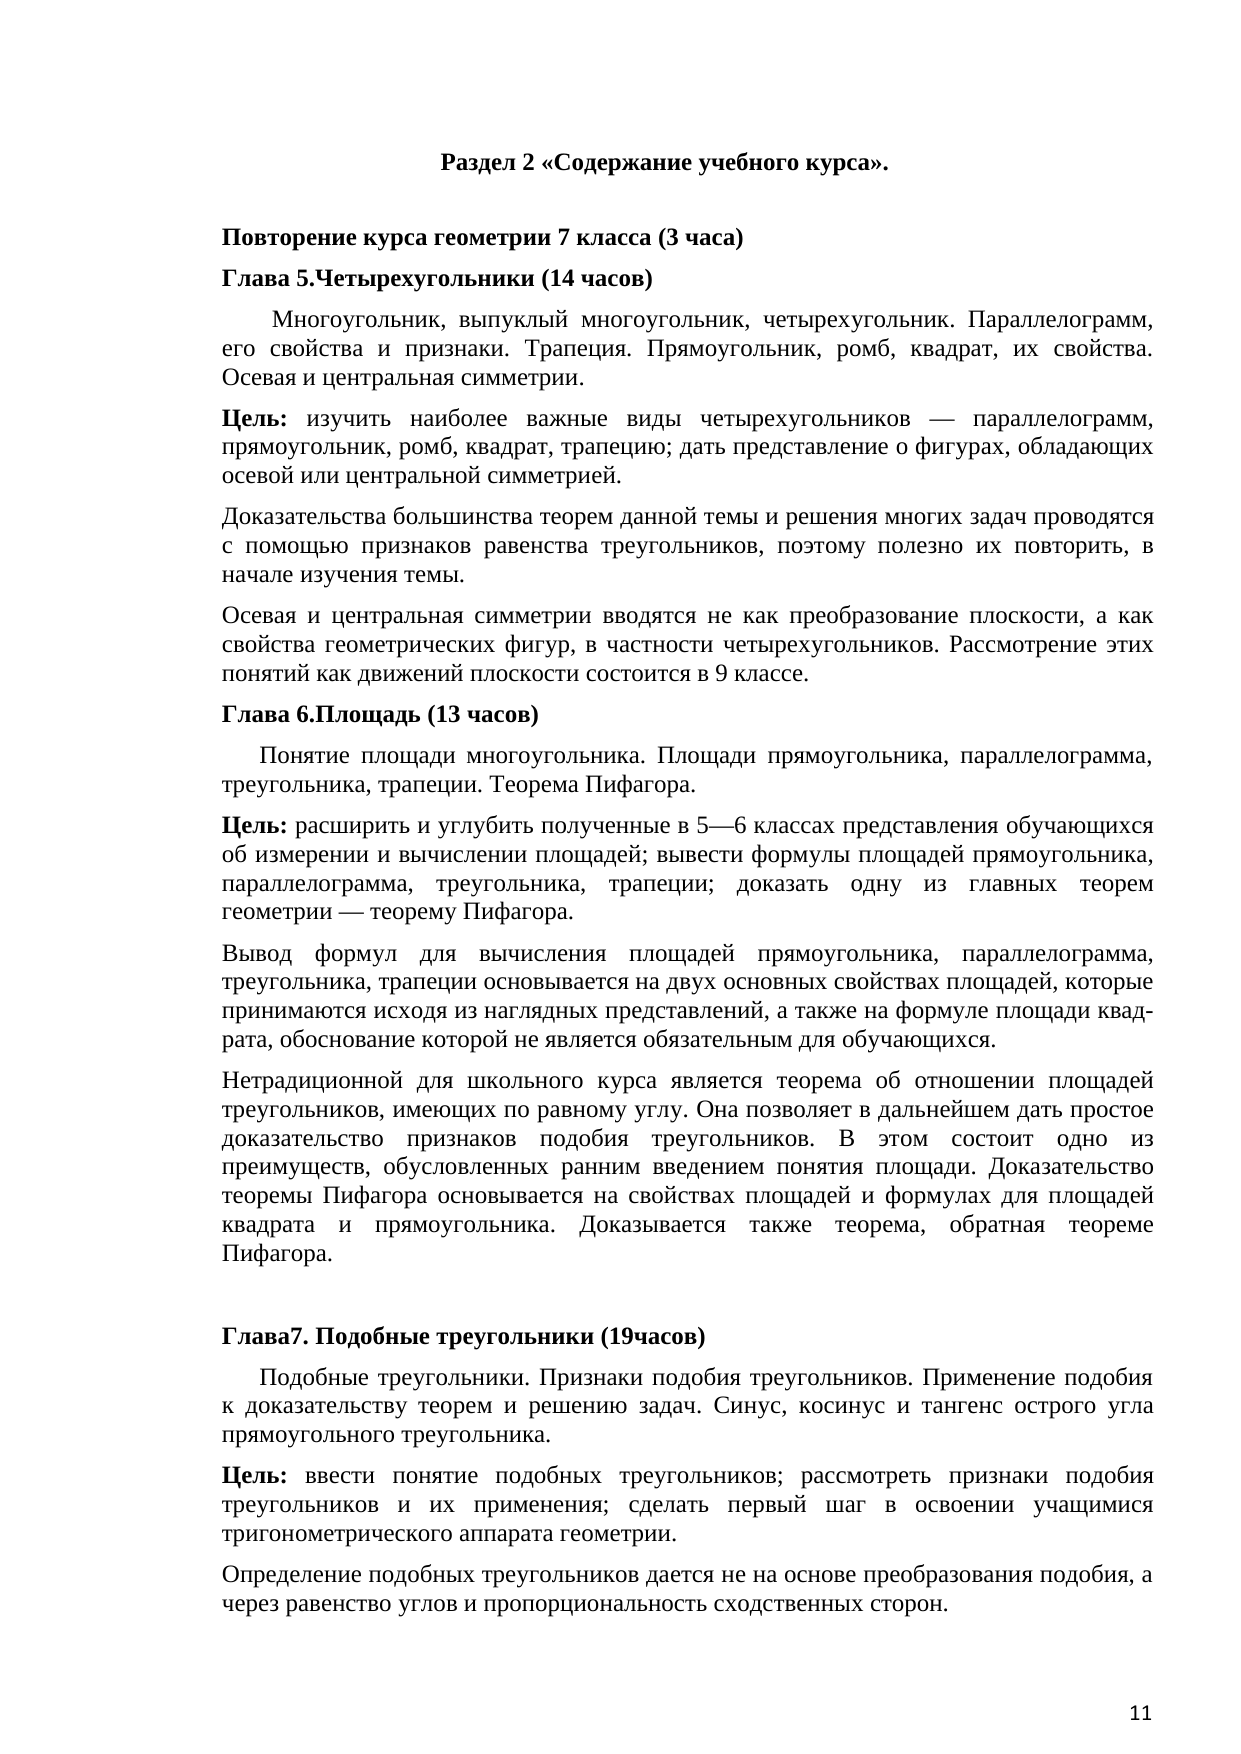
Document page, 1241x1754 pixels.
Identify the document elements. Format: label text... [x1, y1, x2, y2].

text Нетрадиционной для школьного курса является теорема об отношении площадей треугольников, имеющих по равному углу. Она позволяет в дальнейшем дать простое доказательство признаков подобия треугольников. В этом состоит одно из преимуществ, обусловленных ранним введением понятия площади. Доказательство теоремы Пифагора основывается на свойствах площадей и формулах для площадей квадрата и прямоугольника. Доказывается также теорема, обратная теореме Пифагора. [222, 1065, 1154, 1266]
text Осевая и центральная симметрии вводятся не как преобразование плоскости, а как свойства геометрических фигур, в частности четырехугольников. Рассмотрение этих понятий как движений плоскости состоится в 9 классе. [222, 600, 1154, 686]
text Цель: ввести понятие подобных треугольников; рассмотреть признаки подобия треугольников и их применения; сделать первый шаг в освоении учащимися тригонометрического аппарата геометрии. [222, 1460, 1154, 1547]
text Глава7. Подобные треугольники (19часов) [222, 1321, 1154, 1349]
text Раздел 2 «Содержание учебного курса». [177, 147, 1152, 175]
text Цель: изучить наиболее важные виды четырехугольников — параллелограмм, прямоугольник, ромб, квадрат, трапецию; дать представление о фигурах, обладающих осевой или центральной симметрией. [222, 403, 1154, 489]
text Повторение курса геометрии 7 класса (3 часа) Глава 5.Четырехугольники (14 часов) [222, 222, 751, 292]
text Цель: расширить и углубить полученные в 5—6 классах представления обучающихся об измерении и вычислении площадей; вывести формулы площадей прямоугольника, параллелограмма, треугольника, трапеции; доказать одну из главных теорем геометрии — теорему Пифагора. [222, 810, 1154, 925]
text Понятие площади многоугольника. Площади прямоугольника, параллелограмма, треугольника, трапеции. Теорема Пифагора. [222, 740, 1158, 798]
text Доказательства большинства теорем данной темы и решения многих задач проводятся с помощью признаков равенства треугольников, поэтому полезно их повторить, в начале изучения темы. [222, 501, 1154, 588]
text Вывод формул для вычисления площадей прямоугольника, параллелограмма, треугольника, трапеции основывается на двух основных свойствах площадей, которые принимаются исходя из наглядных представлений, а также на формуле площади квад-рата, обоснование которой не является обязательным для обучающихся. [222, 938, 1154, 1053]
text Многоугольник, выпуклый многоугольник, четырехугольник. Параллелограмм, его свойства и признаки. Трапеция. Прямоугольник, ромб, квадрат, их свойства. Осевая и центральная симметрии. [222, 304, 1158, 391]
text Глава 6.Площадь (13 часов) [222, 699, 1154, 728]
text Определение подобных треугольников дается не на основе преобразования подобия, а через равенство углов и пропорциональность сходственных сторон. [222, 1559, 1158, 1617]
text Подобные треугольники. Признаки подобия треугольников. Применение подобия к доказательству теорем и решению задач. Синус, косинус и тангенс острого угла прямоугольного треугольника. [222, 1362, 1158, 1448]
